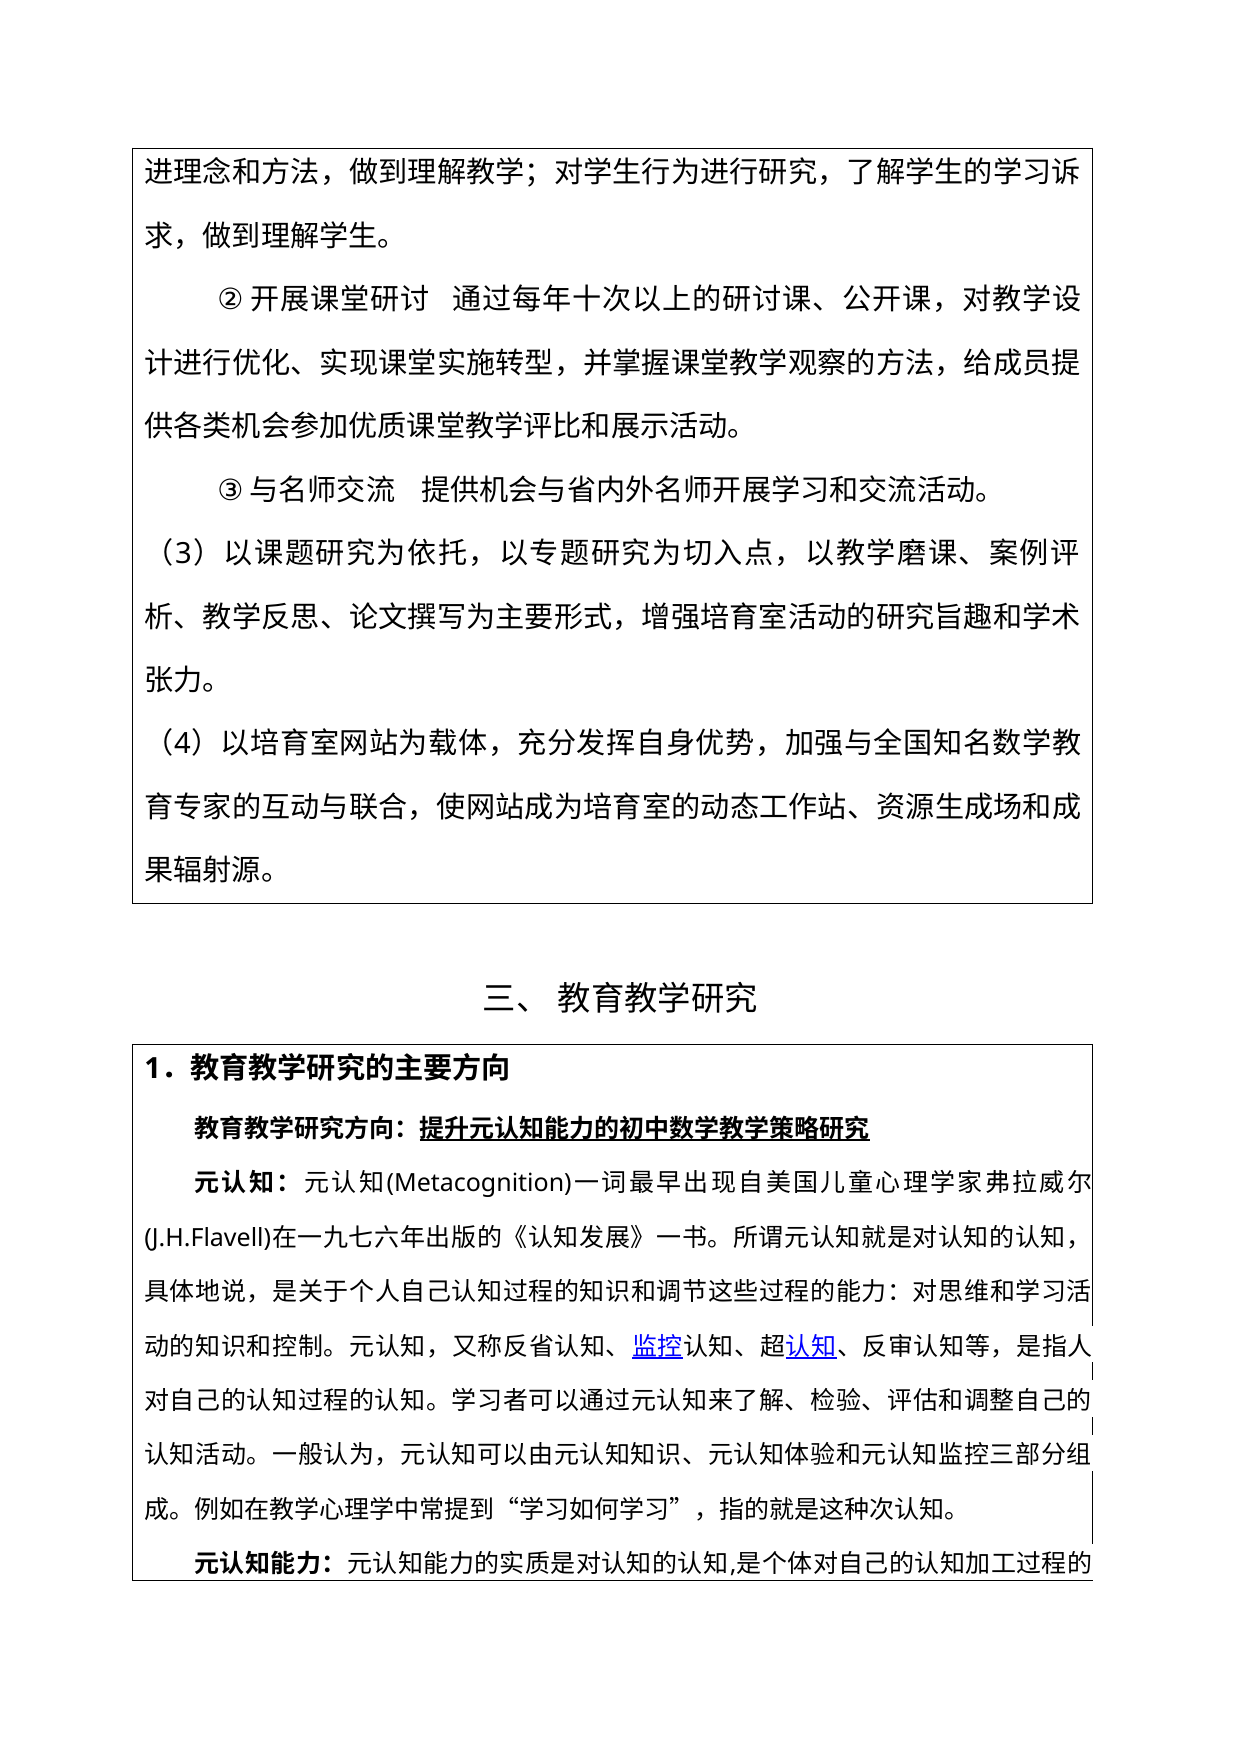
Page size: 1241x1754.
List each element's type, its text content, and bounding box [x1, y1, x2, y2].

list 教育教学研究 [148, 972, 1092, 1020]
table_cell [133, 149, 1092, 902]
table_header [133, 1045, 1092, 1580]
